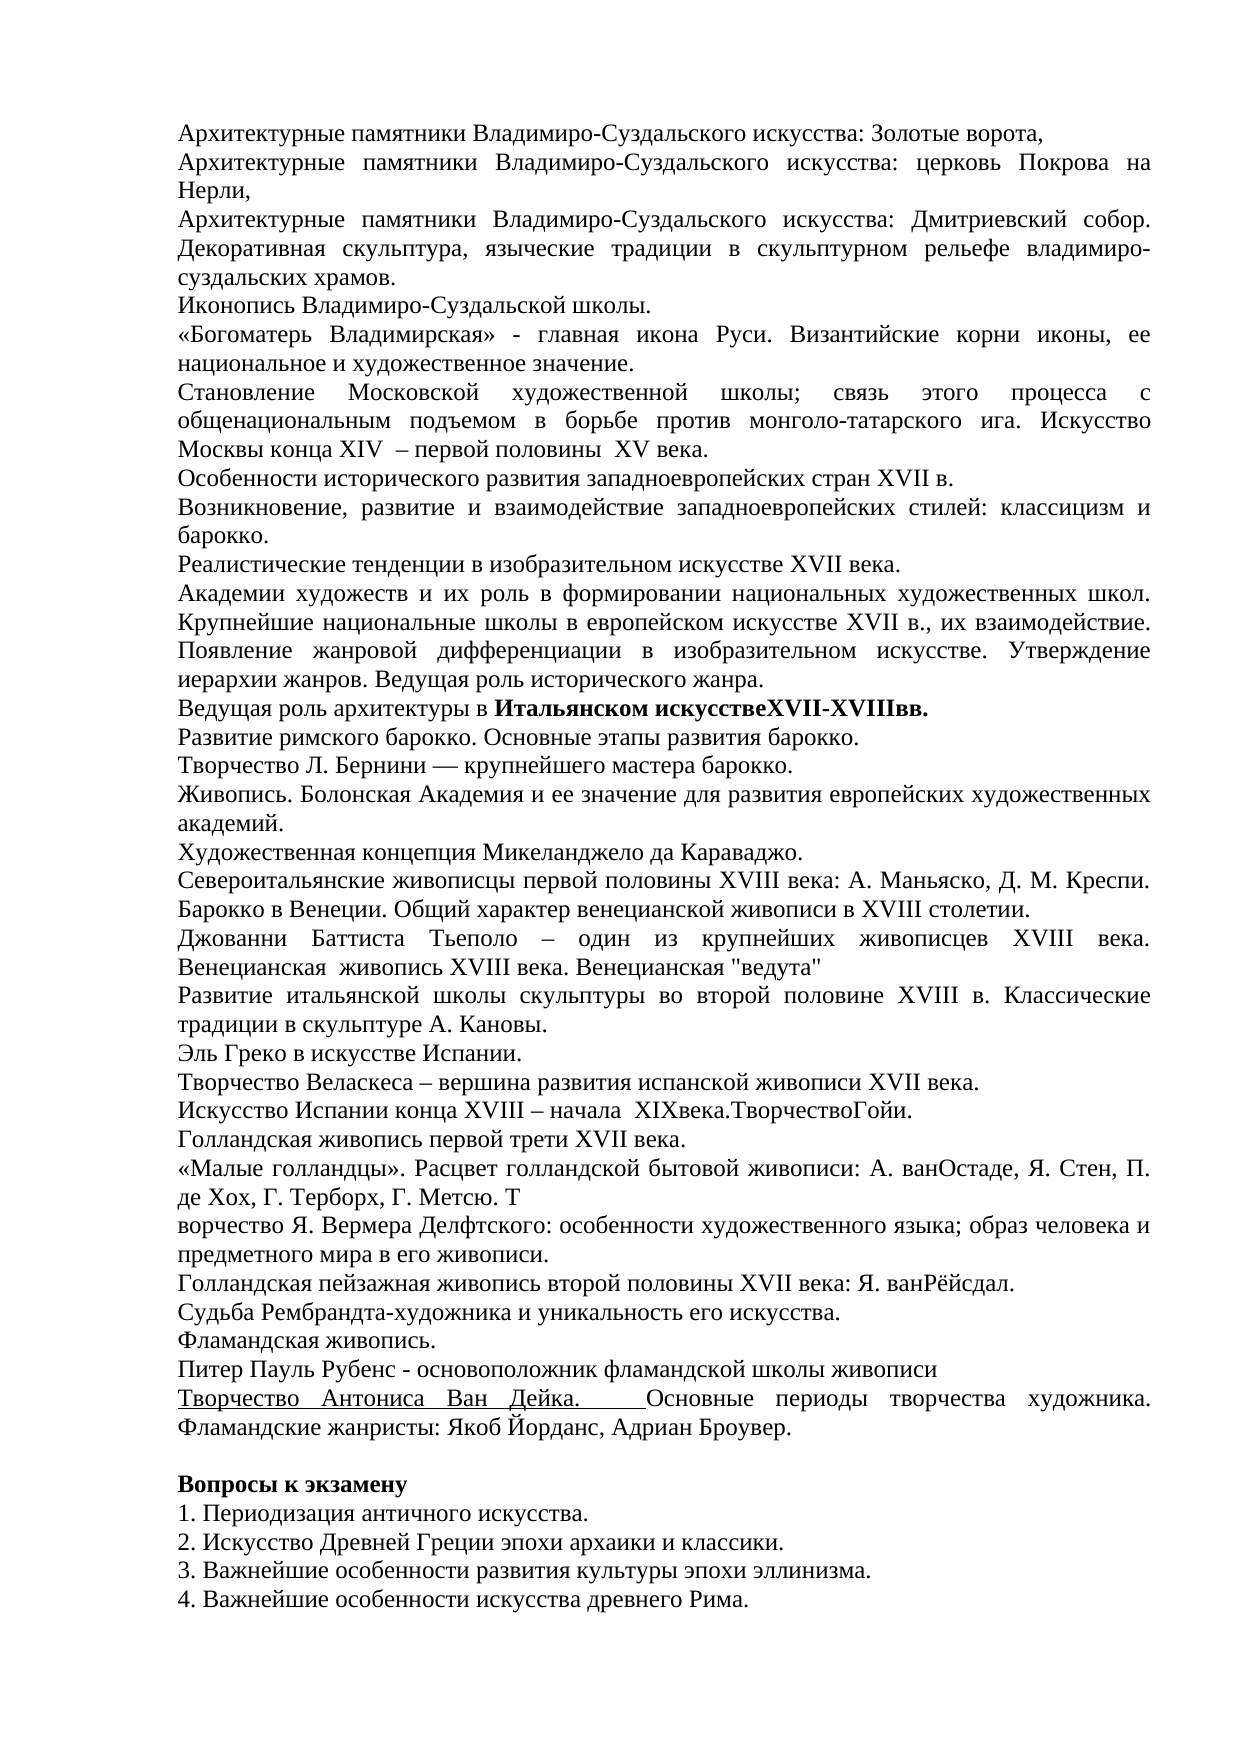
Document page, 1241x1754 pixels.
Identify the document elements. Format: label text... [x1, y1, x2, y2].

text Творчество Веласкеса – вершина развития испанской живописи XVII века. [177, 1067, 1152, 1096]
text Архитектурные памятники Владимиро-Суздальского искусства: Золотые ворота, [177, 118, 1152, 147]
text Судьба Рембрандта-художника и уникальность его искусства. [177, 1297, 1152, 1326]
text ворчество Я. Вермера Делфтского: особенности художественного языка; образ человека и предметного мира в его живописи. [177, 1211, 1152, 1268]
text Архитектурные памятники Владимиро-Суздальского искусства: церковь Покрова на Нерли, [177, 147, 1152, 204]
text 2. Искусство Древней Греции эпохи архаики и классики. [177, 1527, 1152, 1556]
text Возникновение, развитие и взаимодействие западноевропейских стилей: классицизм и барокко. [177, 492, 1152, 549]
text Джованни Баттиста Тьеполо – один из крупнейших живописцев XVIII века. Венецианская живопись XVIII века. Венецианская "ведута" [177, 923, 1152, 981]
text Североитальянские живописцы первой половины XVIII века: А. Маньяско, Д. М. Креспи. Барокко в Венеции. Общий характер венецианской живописи в XVIII столетии. [177, 866, 1152, 923]
text Академии художеств и их роль в формировании национальных художественных школ. Крупнейшие национальные школы в европейском искусстве XVII в., их взаимодействие. Появление жанровой дифференциации в изобразительном искусстве. Утверждение иерархии жанров. Ведущая роль исторического жанра. [177, 578, 1152, 693]
text Фламандская живопись. [177, 1326, 1152, 1354]
text Питер Пауль Рубенс - основоположник фламандской школы живописи [177, 1354, 1152, 1383]
text «Малые голландцы». Расцвет голландской бытовой живописи: А. ванОстаде, Я. Стен, П. де Хох, Г. Терборх, Г. Метсю. Т [177, 1153, 1152, 1211]
text Становление Московской художественной школы; связь этого процесса с общенациональным подъемом в борьбе против монголо-татарского ига. Искусство Москвы конца XIV – первой половины XV века. [177, 377, 1152, 463]
text Творчество Л. Бернини — крупнейшего мастера барокко. [177, 751, 1152, 779]
text Особенности исторического развития западноевропейских стран XVII в. [177, 463, 1152, 492]
text 4. Важнейшие особенности искусства древнего Рима. [177, 1584, 1152, 1613]
text Искусство Испании конца XVIII – начала XIXвека.ТворчествоГойи. [177, 1096, 1152, 1124]
text Иконопись Владимиро-Суздальской школы. [177, 291, 1152, 319]
text Вопросы к экзамену [177, 1469, 1152, 1498]
text 1. Периодизация античного искусства. [177, 1498, 1152, 1527]
text Реалистические тенденции в изобразительном искусстве XVII века. [177, 549, 1152, 578]
text Эль Греко в искусстве Испании. [177, 1038, 1152, 1067]
text Творчество Антониса Ван Дейка. Основные периоды творчества художника. Фламандские жанристы: Якоб Йорданс, Адриан Броувер. [177, 1383, 1152, 1441]
text Ведущая роль архитектуры в Итальянском искусствеXVII-XVIIIвв. [177, 693, 1152, 722]
text Голландская пейзажная живопись второй половины XVII века: Я. ванРёйсдал. [177, 1268, 1152, 1297]
text «Богоматерь Владимирская» - главная икона Руси. Византийские корни иконы, ее национальное и художественное значение. [177, 319, 1152, 377]
text Голландская живопись первой трети XVII века. [177, 1124, 1152, 1153]
text 3. Важнейшие особенности развития культуры эпохи эллинизма. [177, 1556, 1152, 1584]
text Живопись. Болонская Академия и ее значение для развития европейских художественных академий. [177, 779, 1152, 837]
text Архитектурные памятники Владимиро-Суздальского искусства: Дмитриевский собор. Декоративная скульптура, языческие традиции в скульптурном рельефе владимиро-суздальских храмов. [177, 204, 1152, 291]
text Развитие римского барокко. Основные этапы развития барокко. [177, 722, 1152, 751]
text Художественная концепция Микеланджело да Караваджо. [177, 837, 1152, 866]
text Развитие итальянской школы скульптуры во второй половине XVIII в. Классические традиции в скульптуре А. Кановы. [177, 981, 1152, 1038]
